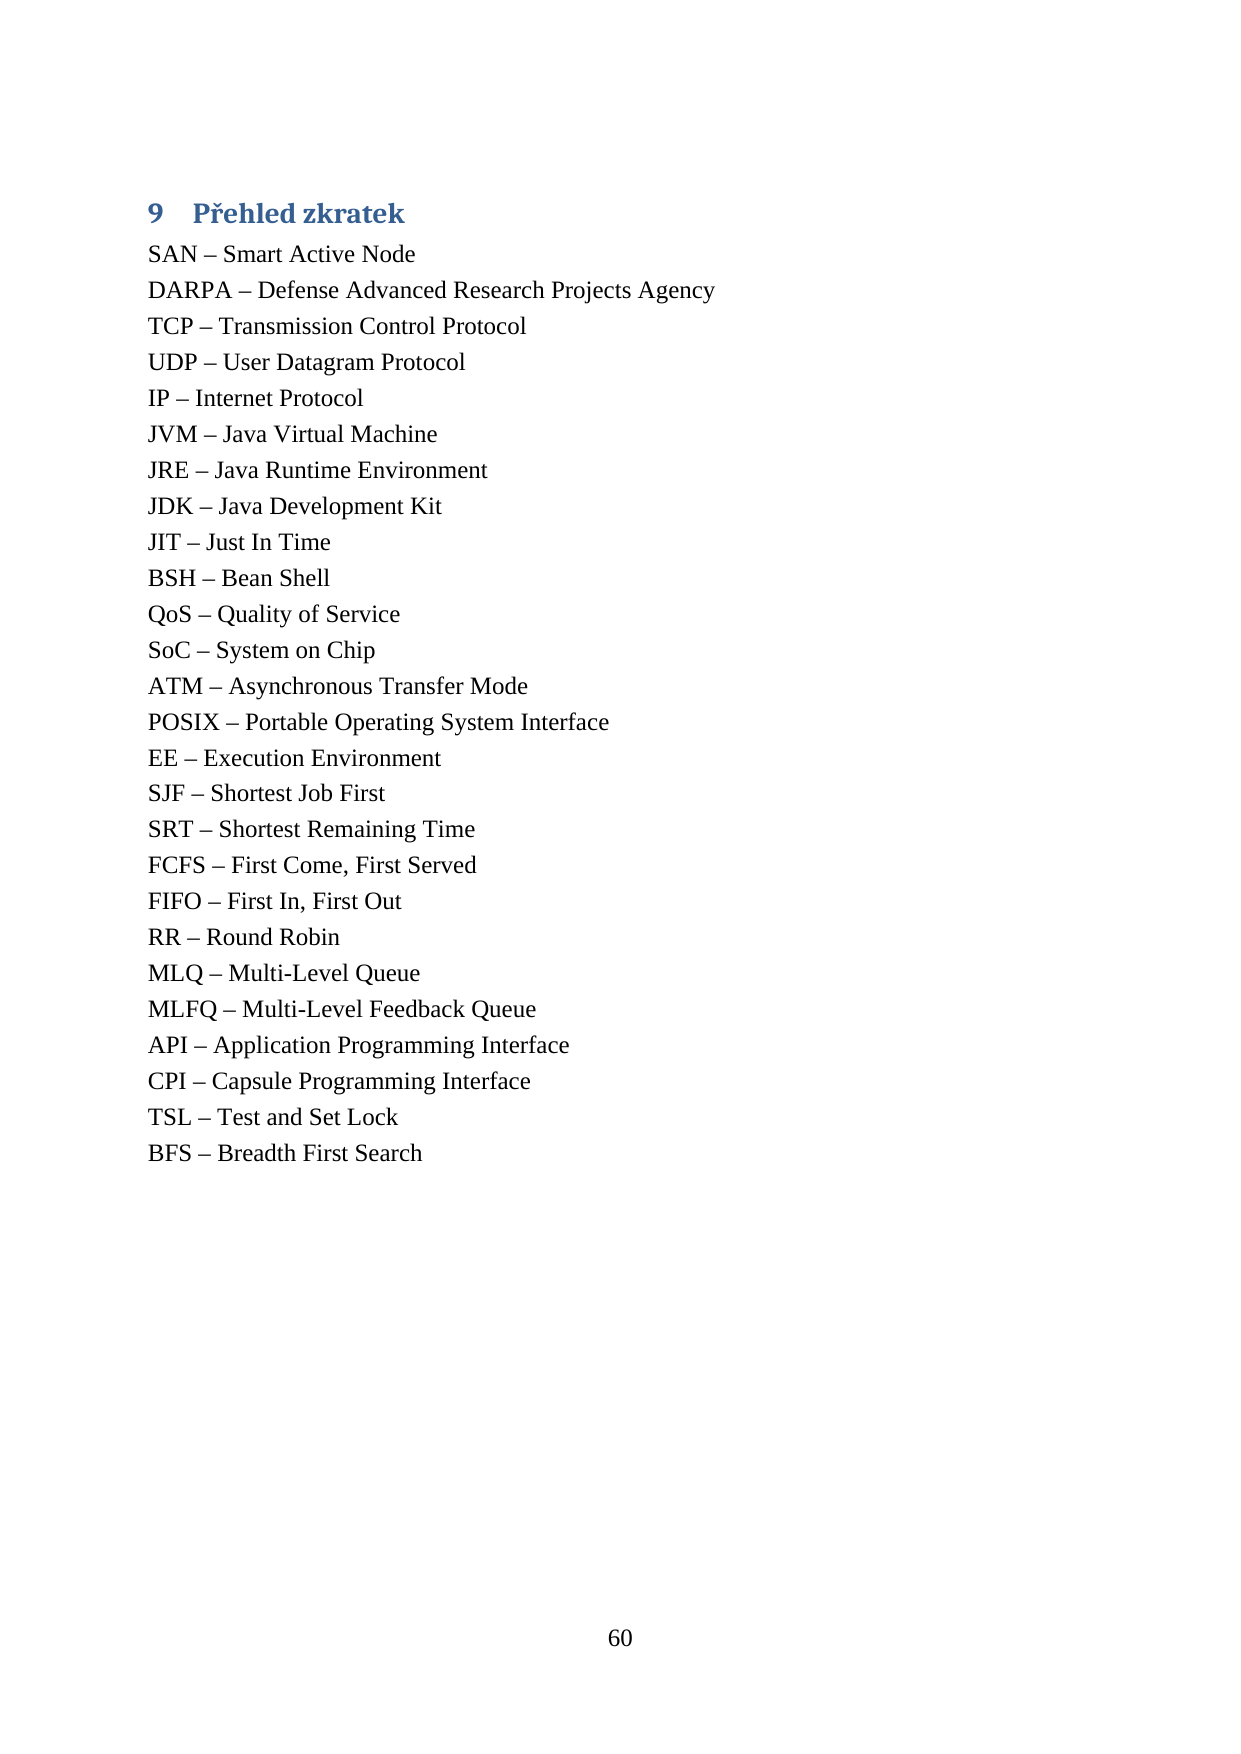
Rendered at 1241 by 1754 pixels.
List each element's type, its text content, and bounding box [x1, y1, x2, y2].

text BSH – Bean Shell [148, 563, 1093, 592]
text BFS – Breadth First Search [148, 1138, 1093, 1167]
text JDK – Java Development Kit [148, 491, 1093, 520]
text RR – Round Robin [148, 922, 1093, 951]
text TCP – Transmission Control Protocol [148, 311, 1093, 340]
text JIT – Just In Time [148, 527, 1093, 556]
text IP – Internet Protocol [148, 383, 1093, 412]
text UDP – User Datagram Protocol [148, 347, 1093, 376]
text JRE – Java Runtime Environment [148, 455, 1093, 484]
text SoC – System on Chip [148, 635, 1093, 663]
text FIFO – First In, First Out [148, 886, 1093, 915]
text SRT – Shortest Remaining Time [148, 814, 1093, 843]
text QoS – Quality of Service [148, 599, 1093, 628]
text JVM – Java Virtual Machine [148, 419, 1093, 448]
text MLQ – Multi-Level Queue [148, 958, 1093, 987]
text EE – Execution Environment [148, 743, 1093, 771]
text API – Application Programming Interface [148, 1030, 1093, 1059]
text CPI – Capsule Programming Interface [148, 1066, 1093, 1095]
text TSL – Test and Set Lock [148, 1102, 1093, 1131]
text SAN – Smart Active Node [148, 239, 1093, 268]
text POSIX – Portable Operating System Interface [148, 707, 1093, 735]
text SJF – Shortest Job First [148, 778, 1093, 807]
text FCFS – First Come, First Served [148, 850, 1093, 879]
text MLFQ – Multi-Level Feedback Queue [148, 994, 1093, 1023]
text DARPA – Defense Advanced Research Projects Agency [148, 275, 1093, 304]
text ATM – Asynchronous Transfer Mode [148, 671, 1093, 699]
subtitle Přehled zkratek [148, 198, 1093, 231]
